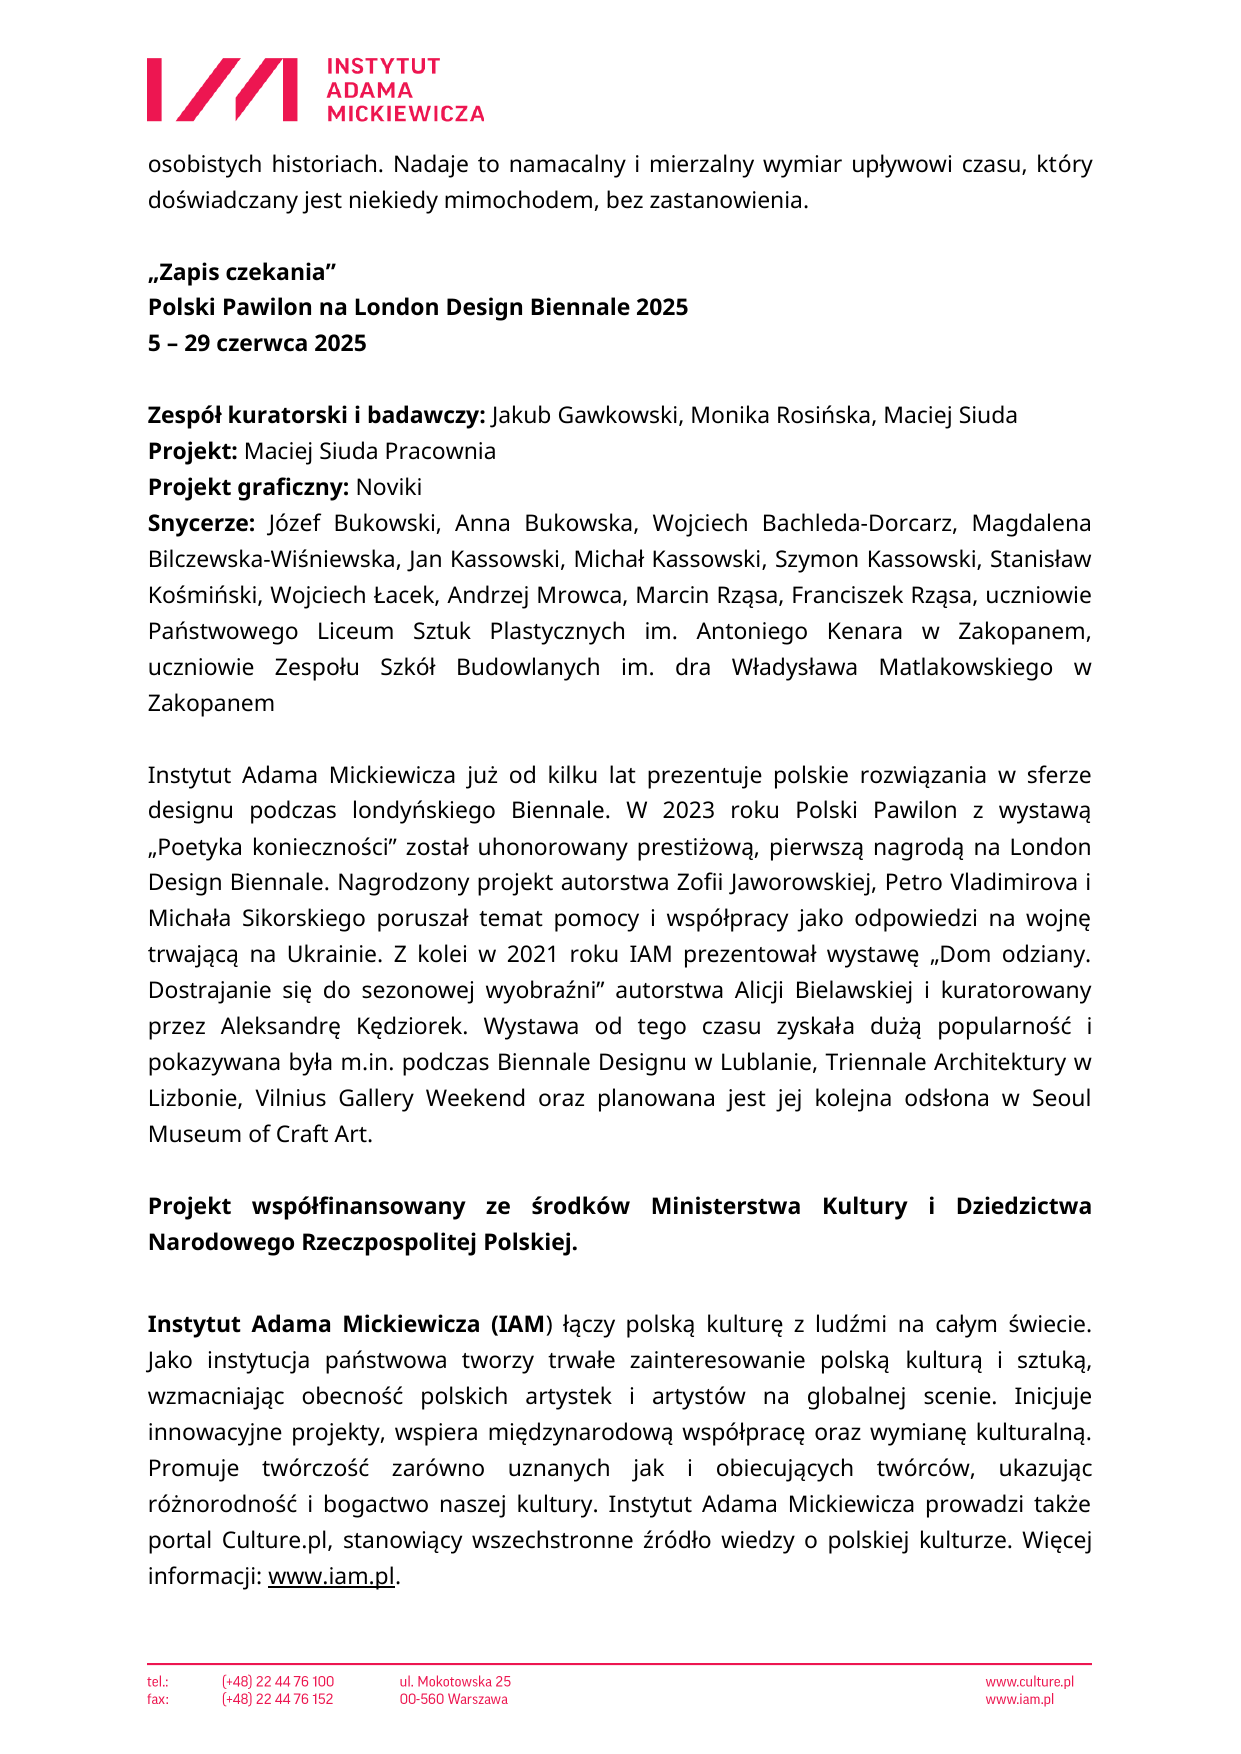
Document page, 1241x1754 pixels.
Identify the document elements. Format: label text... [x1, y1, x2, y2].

picture [147, 1661, 1092, 1721]
text Snycerze: Józef Bukowski, Anna Bukowska, Wojciech Bachleda-Dorcarz, Magdalena Bilczewska-Wiśniewska, Jan Kassowski, Michał Kassowski, Szymon Kassowski, Stanisław Kośmiński, Wojciech Łacek, Andrzej Mrowca, Marcin Rząsa, Franciszek Rząsa, uczniowie Państwowego Liceum Sztuk Plastycznych im. Antoniego Kenara w Zakopanem, uczniowie Zespołu Szkół Budowlanych im. dra Władysława Matlakowskiego w Zakopanem [148, 507, 1093, 718]
text Zespół kuratorski i badawczy: Jakub Gawkowski, Monika Rosińska, Maciej Siuda [148, 399, 1093, 430]
picture [147, 34, 484, 146]
text Projekt: Maciej Siuda Pracownia [148, 435, 1093, 466]
text Instytut Adama Mickiewicza (IAM) łączy polską kulturę z ludźmi na całym świecie. Jako instytucja państwowa tworzy trwałe zainteresowanie polską kulturą i sztuką, wzmacniając obecność polskich artystek i artystów na globalnej scenie. Inicjuje innowacyjne projekty, wspiera międzynarodową współpracę oraz wymianę kulturalną. Promuje twórczość zarówno uznanych jak i obiecujących twórców, ukazując różnorodność i bogactwo naszej kultury. Instytut Adama Mickiewicza prowadzi także portal Culture.pl, stanowiący wszechstronne źródło wiedzy o polskiej kulturze. Więcej informacji: www.iam.pl. [148, 1308, 1093, 1591]
text Projekt współfinansowany ze środków Ministerstwa Kultury i Dziedzictwa Narodowego Rzeczpospolitej Polskiej. [148, 1190, 1093, 1257]
text 5 – 29 czerwca 2025 [148, 327, 1093, 358]
text Instytut Adama Mickiewicza już od kilku lat prezentuje polskie rozwiązania w sferze designu podczas londyńskiego Biennale. W 2023 roku Polski Pawilon z wystawą „Poetyka konieczności” został uhonorowany prestiżową, pierwszą nagrodą na London Design Biennale. Nagrodzony projekt autorstwa Zofii Jaworowskiej, Petro Vladimirova i Michała Sikorskiego poruszał temat pomocy i współpracy jako odpowiedzi na wojnę trwającą na Ukrainie. Z kolei w 2021 roku IAM prezentował wystawę „Dom odziany. Dostrajanie się do sezonowej wyobraźni” autorstwa Alicji Bielawskiej i kuratorowany przez Aleksandrę Kędziorek. Wystawa od tego czasu zyskała dużą popularność i pokazywana była m.in. podczas Biennale Designu w Lublanie, Triennale Architektury w Lizbonie, Vilnius Gallery Weekend oraz planowana jest jej kolejna odsłona w Seoul Museum of Craft Art. [148, 758, 1093, 1149]
text Projekt graficzny: Noviki [148, 471, 1093, 502]
text Polski Pawilon na London Design Biennale 2025 [148, 291, 1093, 323]
text „Zapis czekania” [148, 255, 1093, 287]
